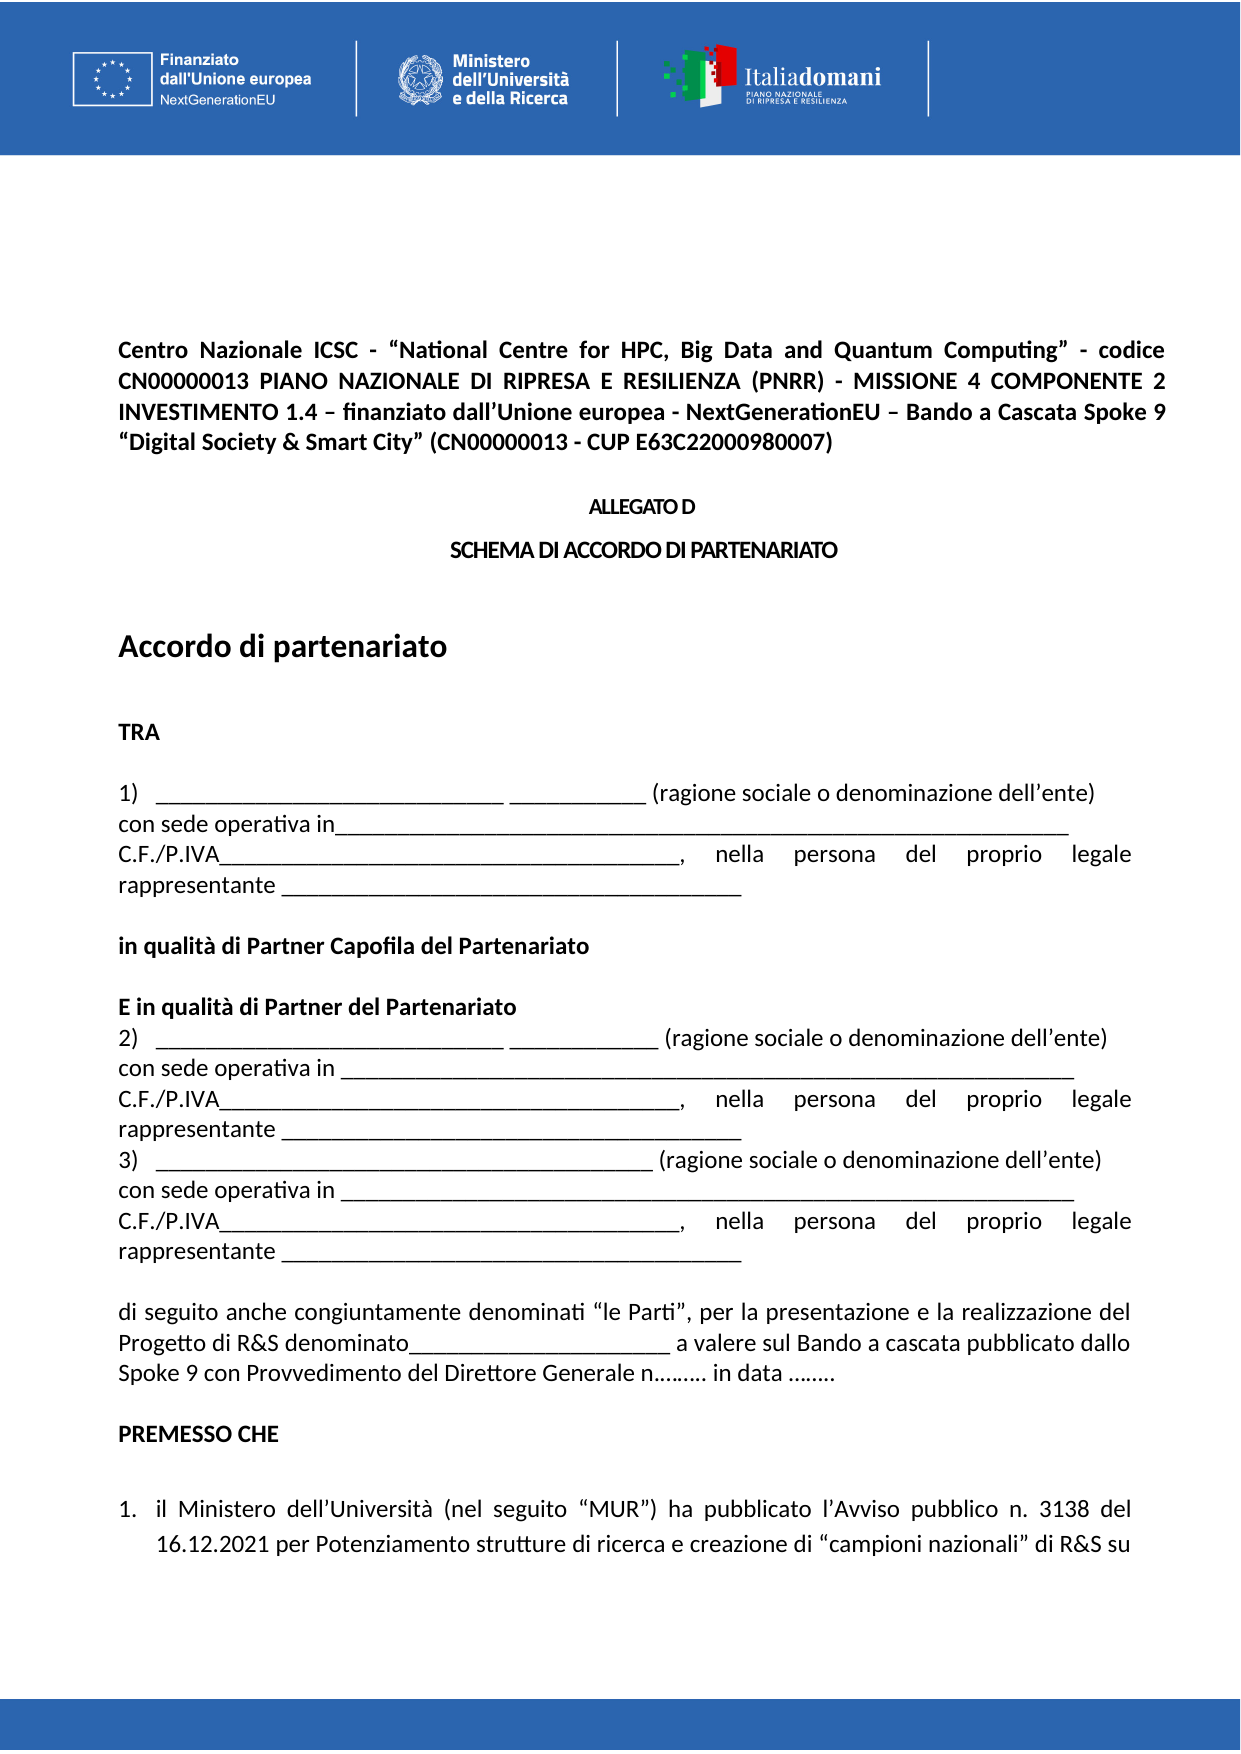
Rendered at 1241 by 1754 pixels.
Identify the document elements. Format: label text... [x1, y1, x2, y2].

text Accordo di partenariato [118, 625, 1167, 666]
text SCHEMA DI ACCORDO DI PARTENARIATO [118, 534, 1171, 565]
picture [0, 2, 1241, 197]
list ________________________________________ (ragione sociale o denominazione dell’ente) [118, 1144, 1133, 1174]
title ALLEGATO D [118, 492, 1167, 520]
picture [0, 1571, 1241, 1750]
text in qualità di Partner Capofila del Partenariato [118, 930, 1133, 961]
list ____________________________ ____________ (ragione sociale o denominazione dell’ente) [118, 1022, 1133, 1052]
text con sede operativa in ___________________________________________________________ [118, 1174, 1133, 1205]
text TRA [118, 717, 1133, 747]
text con sede operativa in ___________________________________________________________ [118, 1052, 1133, 1083]
text E in qualità di Partner del Partenariato [118, 991, 1133, 1022]
text C.F./P.IVA_____________________________________, nella persona del proprio legale rappresentante _____________________________________ [118, 839, 1133, 900]
list ____________________________ ___________ (ragione sociale o denominazione dell’ente) [118, 778, 1133, 808]
text C.F./P.IVA_____________________________________, nella persona del proprio legale rappresentante _____________________________________ [118, 1205, 1133, 1266]
text di seguito anche congiuntamente denominati “le Parti”, per la presentazione e la realizzazione del Progetto di R&S denominato_____________________ a valere sul Bando a cascata pubblicato dallo Spoke 9 con Provvedimento del Direttore Generale n.…….. in data …….. [118, 1296, 1133, 1388]
text Centro Nazionale ICSC - “National Centre for HPC, Big Data and Quantum Computing” - codice CN00000013 PIANO NAZIONALE DI RIPRESA E RESILIENZA (PNRR) - MISSIONE 4 COMPONENTE 2 INVESTIMENTO 1.4 – finanziato dall’Unione europea - NextGenerationEU – Bando a Cascata Spoke 9 “Digital Society & Smart City” (CN00000013 - CUP E63C22000980007) [118, 334, 1167, 457]
text PREMESSO CHE [118, 1418, 1133, 1449]
text con sede operativa in___________________________________________________________ [118, 808, 1133, 839]
text C.F./P.IVA_____________________________________, nella persona del proprio legale rappresentante _____________________________________ [118, 1083, 1133, 1144]
